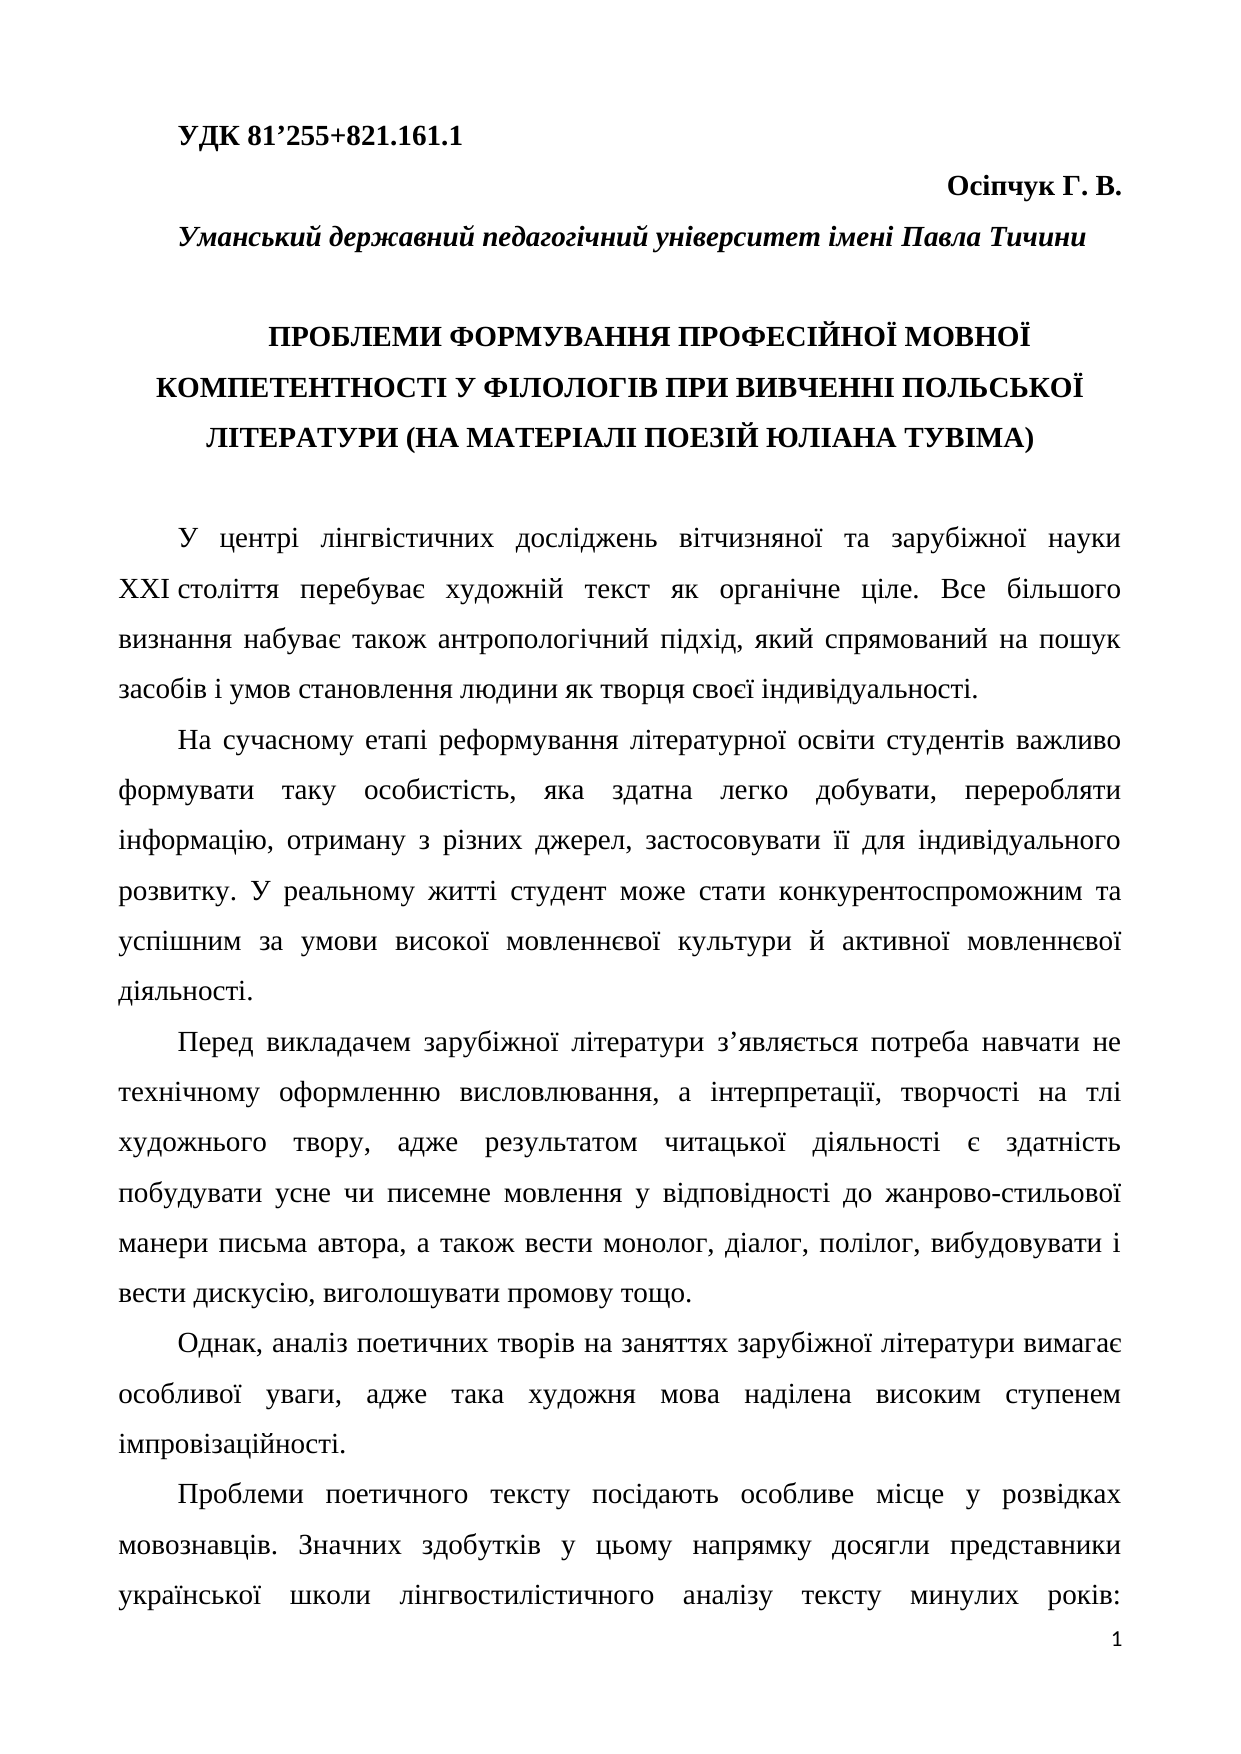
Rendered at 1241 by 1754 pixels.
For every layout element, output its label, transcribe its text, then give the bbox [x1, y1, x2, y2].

text Перед викладачем зарубіжної літератури з’являється потреба навчати не технічному оформленню висловлювання, а інтерпретації, творчості на тлі художнього твору, адже результатом читацької діяльності є здатність побудувати усне чи писемне мовлення у відповідності до жанрово-стильової манери письма автора, а також вести монолог, діалог, полілог, вибудовувати і вести дискусію, виголошувати промову тощо. [118, 1024, 1122, 1309]
text У центрі лінгвістичних досліджень вітчизняної та зарубіжної науки ХХІ століття перебуває художній текст як органічне ціле. Все більшого визнання набуває також антропологічний підхід, який спрямований на пошук засобів і умов становлення людини як творця своєї індивідуальності. [118, 521, 1122, 705]
text УДК 81’255+821.161.1 [118, 118, 1122, 152]
text ПРОБЛЕМИ ФОРМУВАННЯ ПРОФЕСІЙНОЇ МОВНОЇ КОМПЕТЕНТНОСТІ У ФІЛОЛОГІВ ПРИ ВИВЧЕННІ ПОЛЬСЬКОЇ ЛІТЕРАТУРИ (НА МАТЕРІАЛІ ПОЕЗІЙ ЮЛІАНА ТУВІМА) [118, 319, 1122, 453]
text На сучасному етапі реформування літературної освіти студентів важливо формувати таку особистість, яка здатна легко добувати, переробляти інформацію, отриману з різних джерел, застосовувати її для індивідуального розвитку. У реальному житті студент може стати конкурентоспроможним та успішним за умови високої мовленнєвої культури й активної мовленнєвої діяльності. [118, 722, 1122, 1007]
text Осіпчук Г. В. [118, 168, 1122, 202]
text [118, 1477, 1122, 1611]
text Уманський державний педагогічний університет імені Павла Тичини [118, 219, 1122, 252]
text Однак, аналіз поетичних творів на заняттях зарубіжної літератури вимагає особливої уваги, адже така художня мова наділена високим ступенем імпровізаційності. [118, 1326, 1122, 1460]
